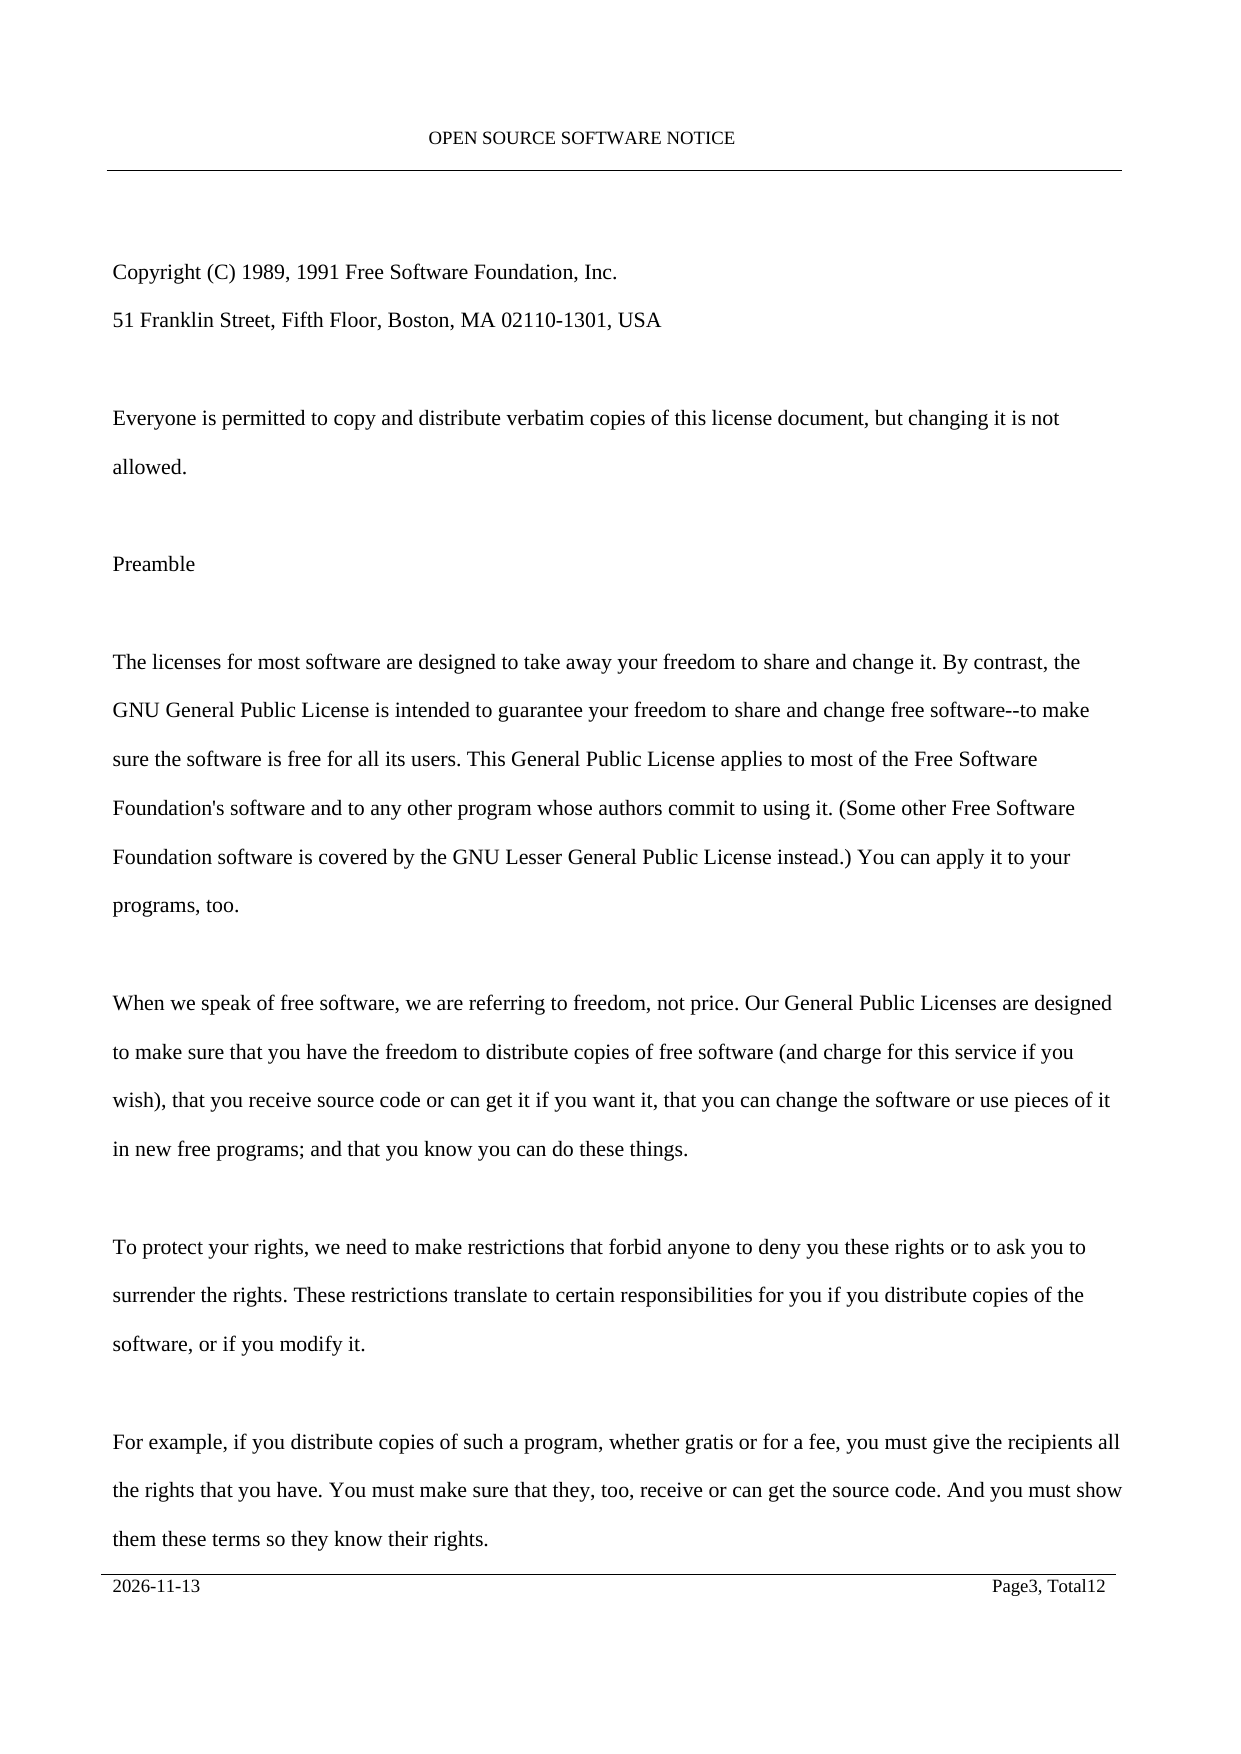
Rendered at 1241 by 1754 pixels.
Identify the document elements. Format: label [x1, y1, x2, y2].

text [112, 206, 1128, 1555]
